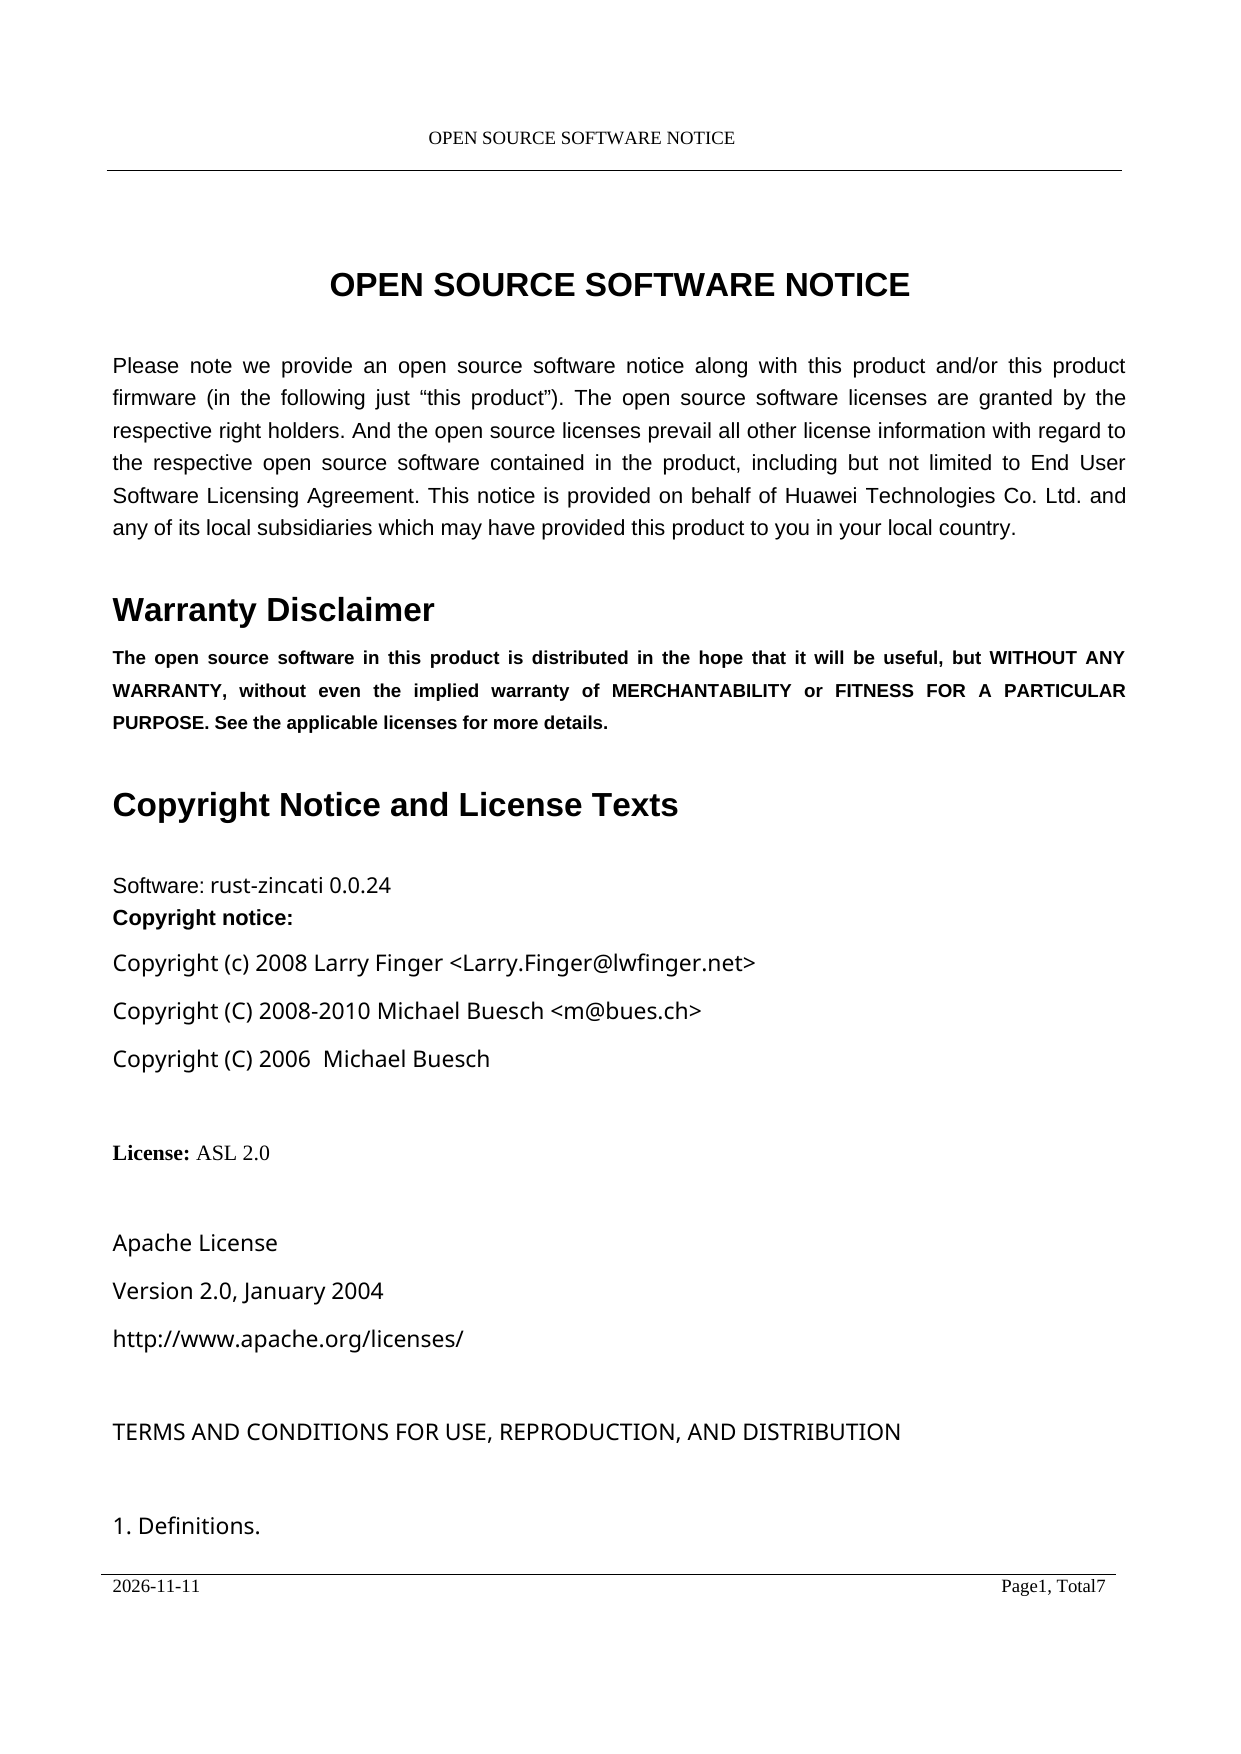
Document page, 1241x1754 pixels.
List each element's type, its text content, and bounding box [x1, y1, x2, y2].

text License: ASL 2.0 [112, 1136, 1128, 1168]
text TERMS AND CONDITIONS FOR USE, REPRODUCTION, AND DISTRIBUTION [112, 1416, 1128, 1448]
text Copyright (C) 2006 Michael Buesch [112, 1043, 1128, 1075]
text The open source software in this product is distributed in the hope that it will be useful, but WITHOUT ANY WARRANTY, without even the implied warranty of MERCHANTABILITY or FITNESS FOR A PARTICULAR PURPOSE. See the applicable licenses for more details. [112, 641, 1128, 739]
text Please note we provide an open source software notice along with this product and/or this product firmware (in the following just “this product”). The open source software licenses are granted by the respective right holders. And the open source licenses prevail all other license information with regard to the respective open source software contained in the product, including but not limited to End User Software Licensing Agreement. This notice is provided on behalf of Huawei Technologies Co. Ltd. and any of its local subsidiaries which may have provided this product to you in your local country. [112, 349, 1128, 544]
text Warranty Disclaimer [112, 576, 1128, 641]
text Copyright (C) 2008-2010 Michael Buesch <m@bues.ch> [112, 995, 1128, 1027]
text Version 2.0, January 2004 [112, 1274, 1128, 1307]
text 1. Definitions. [112, 1509, 1128, 1541]
text http://www.apache.org/licenses/ [112, 1322, 1128, 1355]
text Copyright notice: [112, 901, 1128, 934]
text OPEN SOURCE SOFTWARE NOTICE [112, 251, 1128, 316]
text Copyright (c) 2008 Larry Finger <Larry.Finger@lwfinger.net> [112, 947, 1128, 979]
text Apache License [112, 1226, 1128, 1259]
text Copyright Notice and License Texts [112, 771, 1128, 836]
text Software: rust-zincati 0.0.24 [112, 869, 1128, 901]
